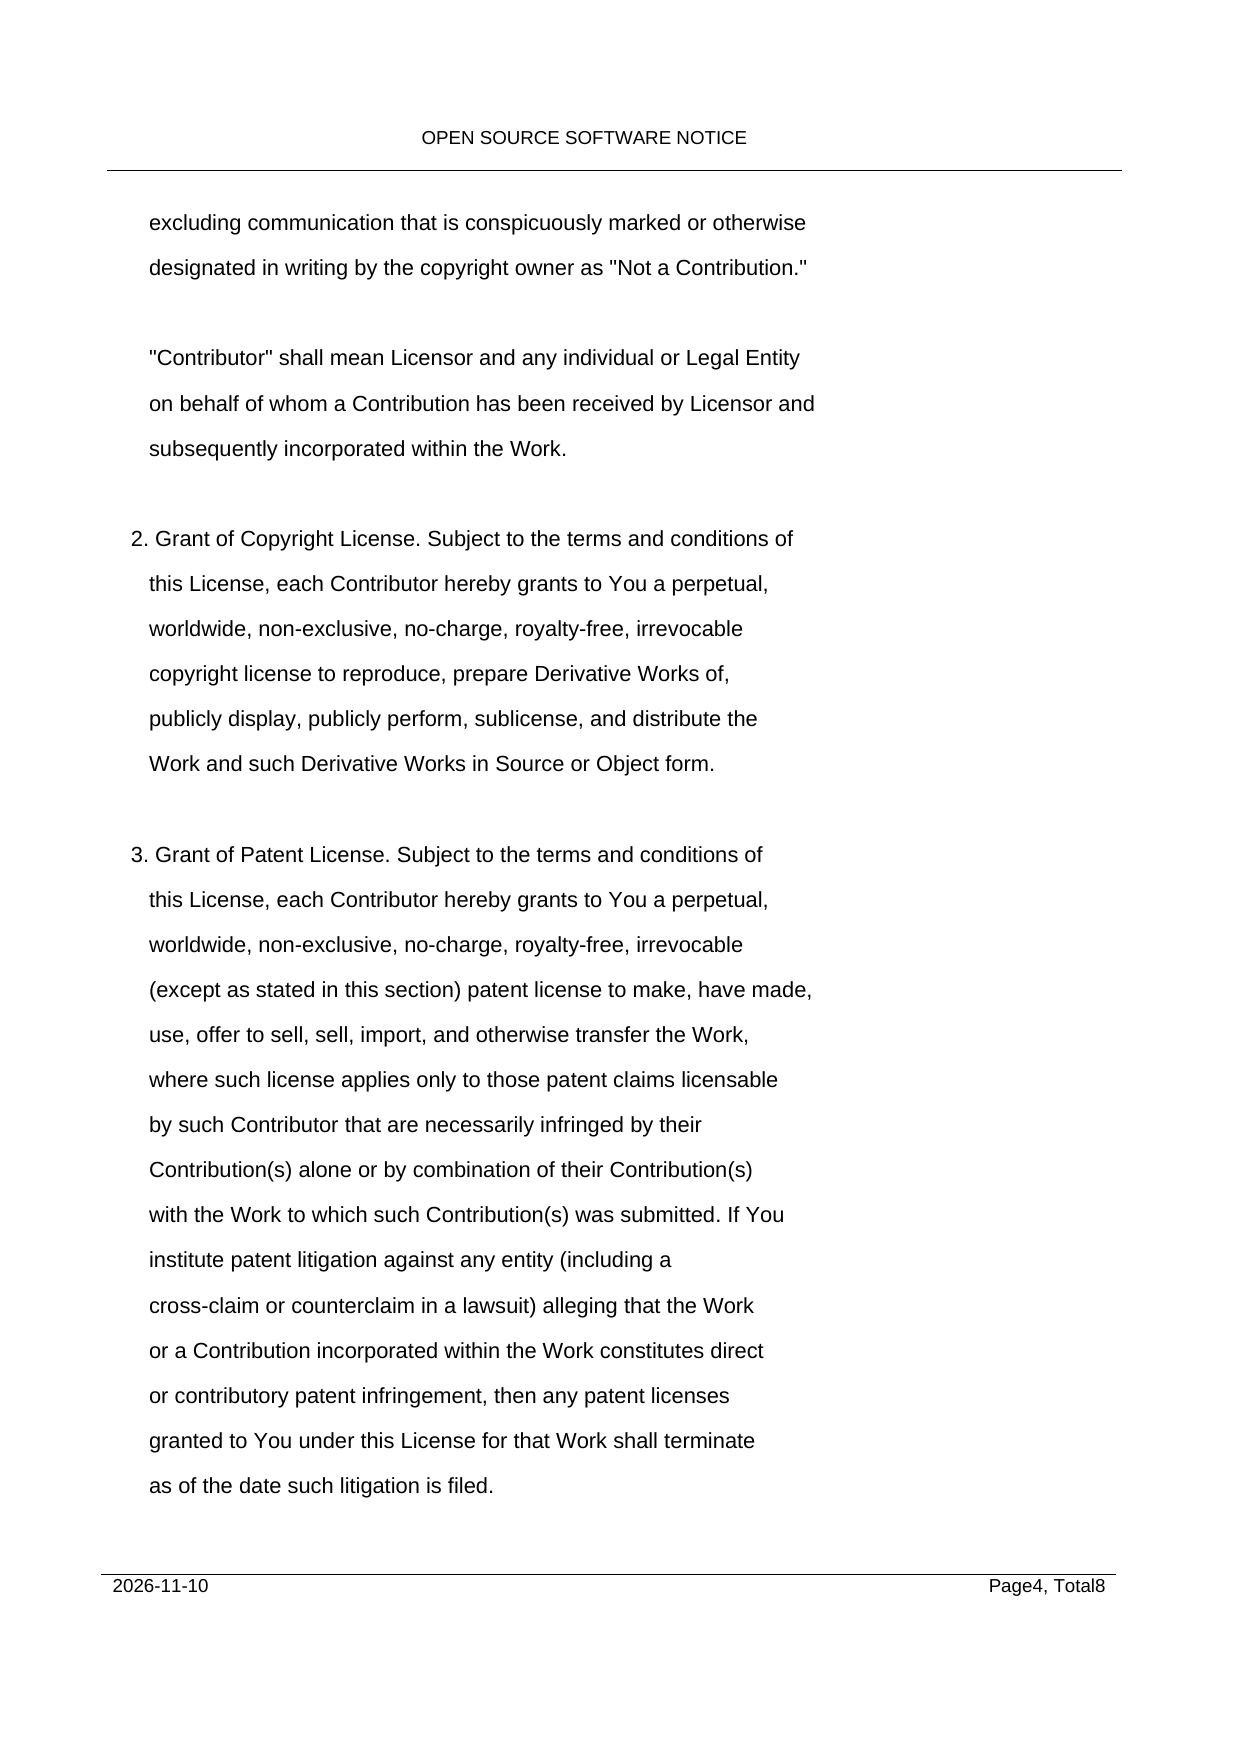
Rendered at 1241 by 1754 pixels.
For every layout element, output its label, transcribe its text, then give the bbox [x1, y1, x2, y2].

text institute patent litigation against any entity (including a [112, 1244, 1128, 1276]
text 2. Grant of Copyright License. Subject to the terms and conditions of [112, 522, 1128, 554]
text subsequently incorporated within the Work. [112, 432, 1128, 464]
text on behalf of whom a Contribution has been received by Licensor and [112, 387, 1128, 419]
text Contribution(s) alone or by combination of their Contribution(s) [112, 1153, 1128, 1186]
text worldwide, non-exclusive, no-charge, royalty-free, irrevocable [112, 612, 1128, 645]
text this License, each Contributor hereby grants to You a perpetual, [112, 567, 1128, 600]
text or contributory patent infringement, then any patent licenses [112, 1379, 1128, 1412]
text designated in writing by the copyright owner as "Not a Contribution." [112, 251, 1128, 284]
text use, offer to sell, sell, import, and otherwise transfer the Work, [112, 1018, 1128, 1051]
text as of the date such litigation is filed. [112, 1469, 1128, 1502]
text Work and such Derivative Works in Source or Object form. [112, 748, 1128, 780]
text this License, each Contributor hereby grants to You a perpetual, [112, 883, 1128, 915]
text granted to You under this License for that Work shall terminate [112, 1424, 1128, 1457]
text cross-claim or counterclaim in a lawsuit) alleging that the Work [112, 1289, 1128, 1321]
text where such license applies only to those patent claims licensable [112, 1063, 1128, 1096]
text "Contributor" shall mean Licensor and any individual or Legal Entity [112, 342, 1128, 374]
text publicly display, publicly perform, sublicense, and distribute the [112, 702, 1128, 735]
text worldwide, non-exclusive, no-charge, royalty-free, irrevocable [112, 928, 1128, 961]
text 3. Grant of Patent License. Subject to the terms and conditions of [112, 838, 1128, 870]
text excluding communication that is conspicuously marked or otherwise [112, 206, 1128, 239]
text by such Contributor that are necessarily infringed by their [112, 1108, 1128, 1141]
text with the Work to which such Contribution(s) was submitted. If You [112, 1199, 1128, 1231]
text (except as stated in this section) patent license to make, have made, [112, 973, 1128, 1006]
text copyright license to reproduce, prepare Derivative Works of, [112, 657, 1128, 690]
text or a Contribution incorporated within the Work constitutes direct [112, 1334, 1128, 1366]
